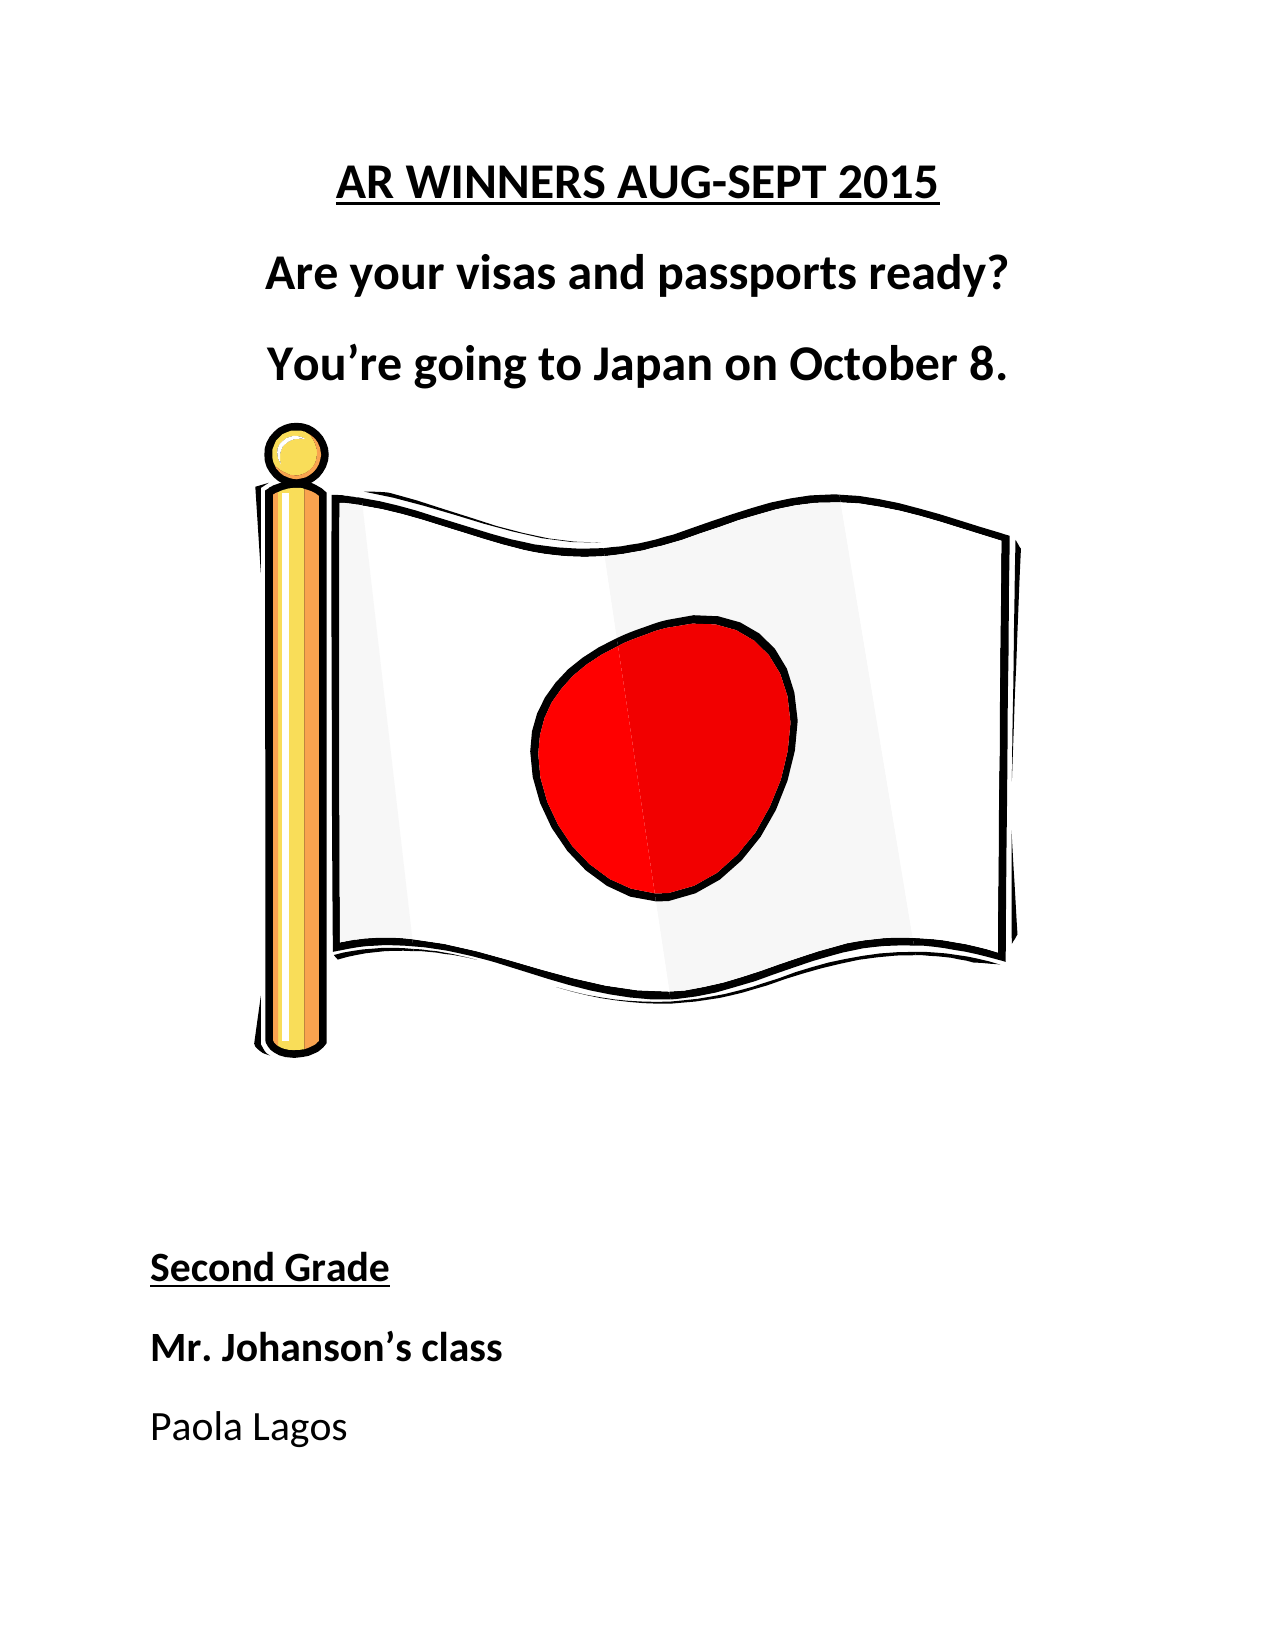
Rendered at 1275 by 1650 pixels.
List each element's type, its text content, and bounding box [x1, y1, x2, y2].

text Are your visas and passports ready? [150, 241, 1125, 302]
text You’re going to Japan on October 8. [150, 332, 1125, 393]
text Second Grade [150, 1241, 1125, 1292]
text Mr. Johanson’s class [150, 1321, 1125, 1371]
text AR WINNERS AUG-SEPT 2015 [150, 150, 1125, 211]
text Paola Lagos [150, 1400, 1125, 1451]
